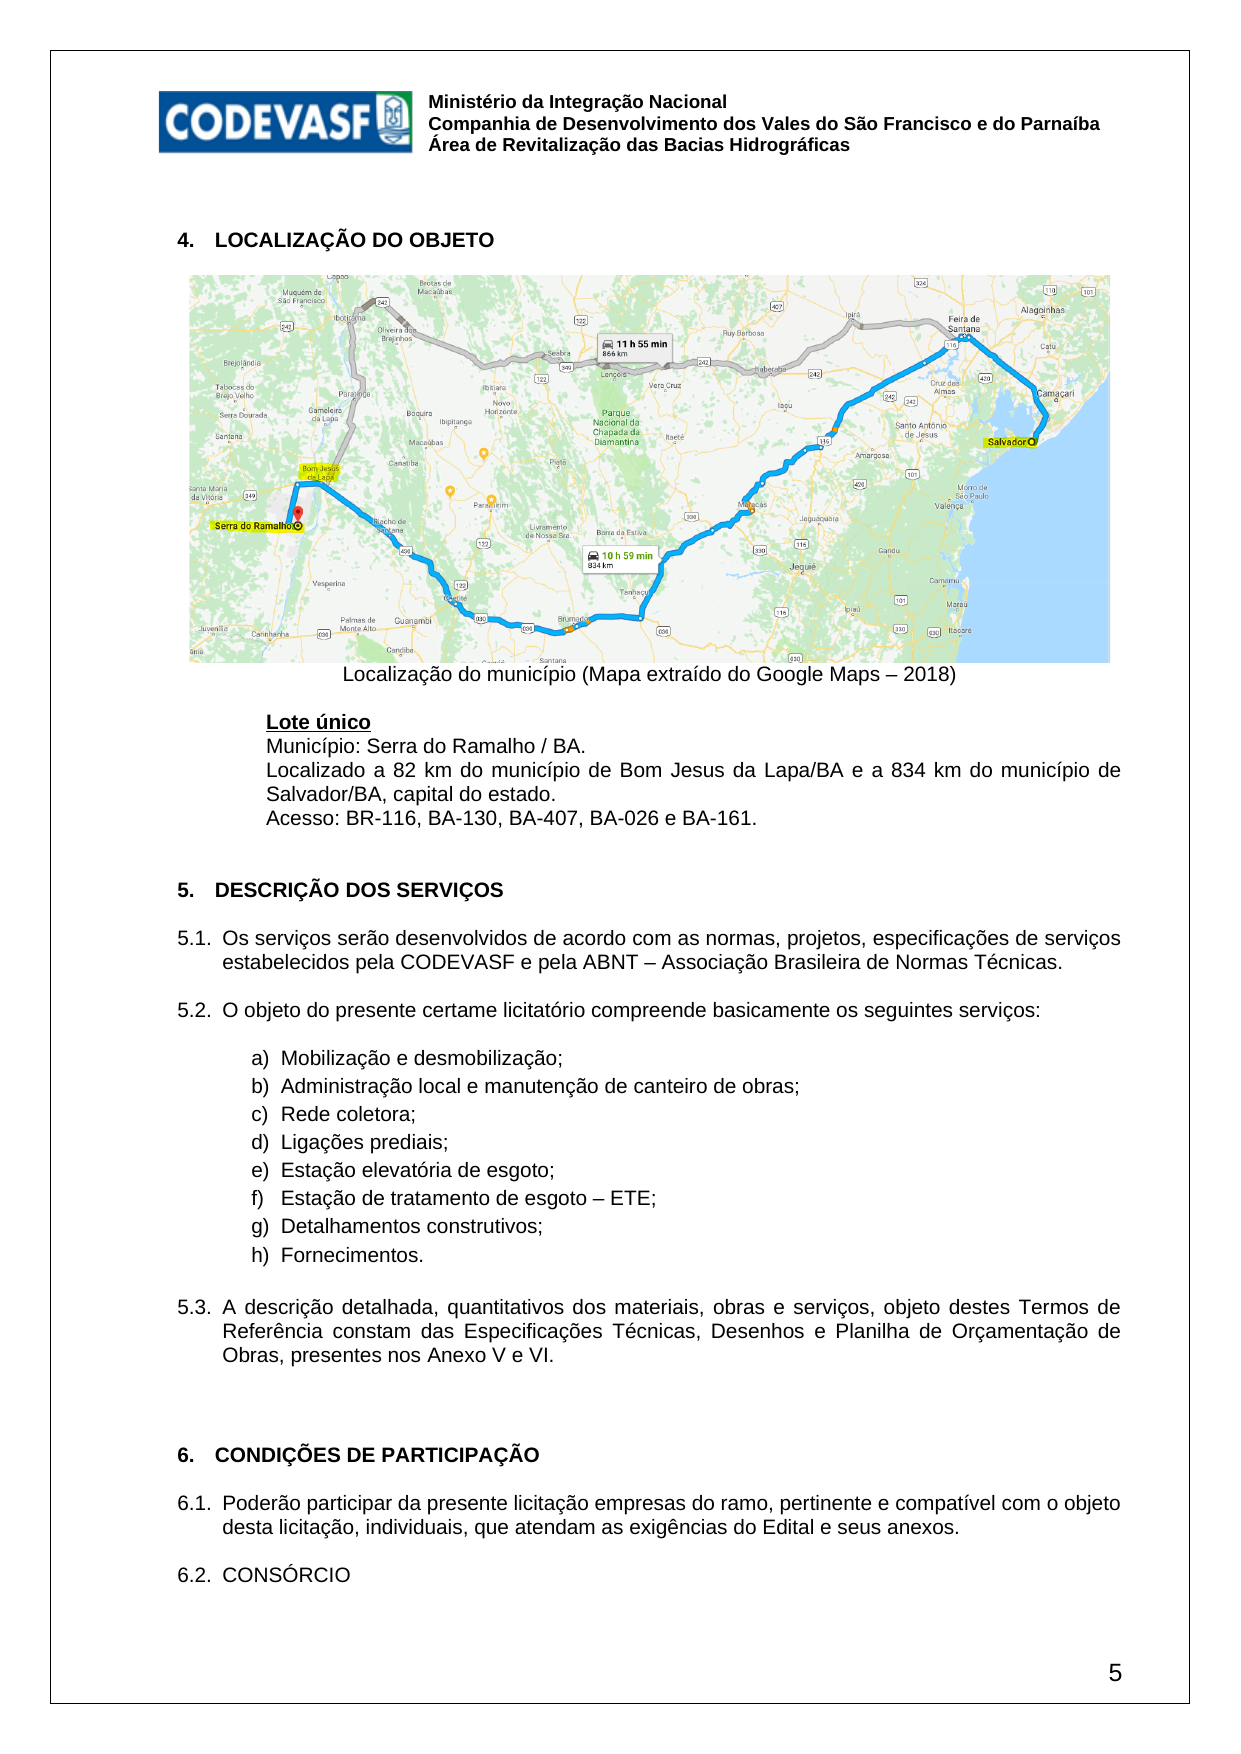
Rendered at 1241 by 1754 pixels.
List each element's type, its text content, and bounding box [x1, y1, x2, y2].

list Fornecimentos. [251, 1242, 1122, 1266]
text Município: Serra do Ramalho / BA. [266, 734, 1122, 758]
subtitle DESCRIÇÃO DOS SERVIÇOS [177, 878, 1122, 902]
subtitle A descrição detalhada, quantitativos dos materiais, obras e serviços, objeto destes Termos de Referência constam das Especificações Técnicas, Desenhos e Planilha de Orçamentação de Obras, presentes nos Anexo V e VI. [177, 1294, 1122, 1366]
text Localizado a 82 km do município de Bom Jesus da Lapa/BA e a 834 km do município de Salvador/BA, capital do estado. [266, 758, 1122, 806]
list Mobilização e desmobilização; [251, 1046, 1122, 1069]
subtitle O objeto do presente certame licitatório compreende basicamente os seguintes serviços: [177, 998, 1122, 1022]
subtitle CONDIÇÕES DE PARTICIPAÇÃO [177, 1443, 1122, 1467]
subtitle Poderão participar da presente licitação empresas do ramo, pertinente e compatível com o objeto desta licitação, individuais, que atendam as exigências do Edital e seus anexos. [177, 1491, 1122, 1539]
list Detalhamentos construtivos; [251, 1214, 1122, 1238]
subtitle CONSÓRCIO [177, 1563, 1122, 1587]
list Ligações prediais; [251, 1130, 1122, 1154]
picture [189, 275, 1110, 663]
text Lote único [266, 710, 1122, 734]
text Acesso: BR-116, BA-130, BA-407, BA-026 e BA-161. [266, 806, 1122, 830]
subtitle Os serviços serão desenvolvidos de acordo com as normas, projetos, especificações de serviços estabelecidos pela CODEVASF e pela ABNT – Associação Brasileira de Normas Técnicas. [177, 926, 1122, 974]
list Estação elevatória de esgoto; [251, 1158, 1122, 1182]
subtitle LOCALIZAÇÃO DO OBJETO [177, 228, 1122, 252]
text Localização do município (Mapa extraído do Google Maps – 2018) [177, 662, 1122, 686]
list Estação de tratamento de esgoto – ETE; [251, 1186, 1122, 1210]
list Administração local e manutenção de canteiro de obras; [251, 1074, 1122, 1098]
list Rede coletora; [251, 1102, 1122, 1126]
picture [158, 91, 414, 155]
